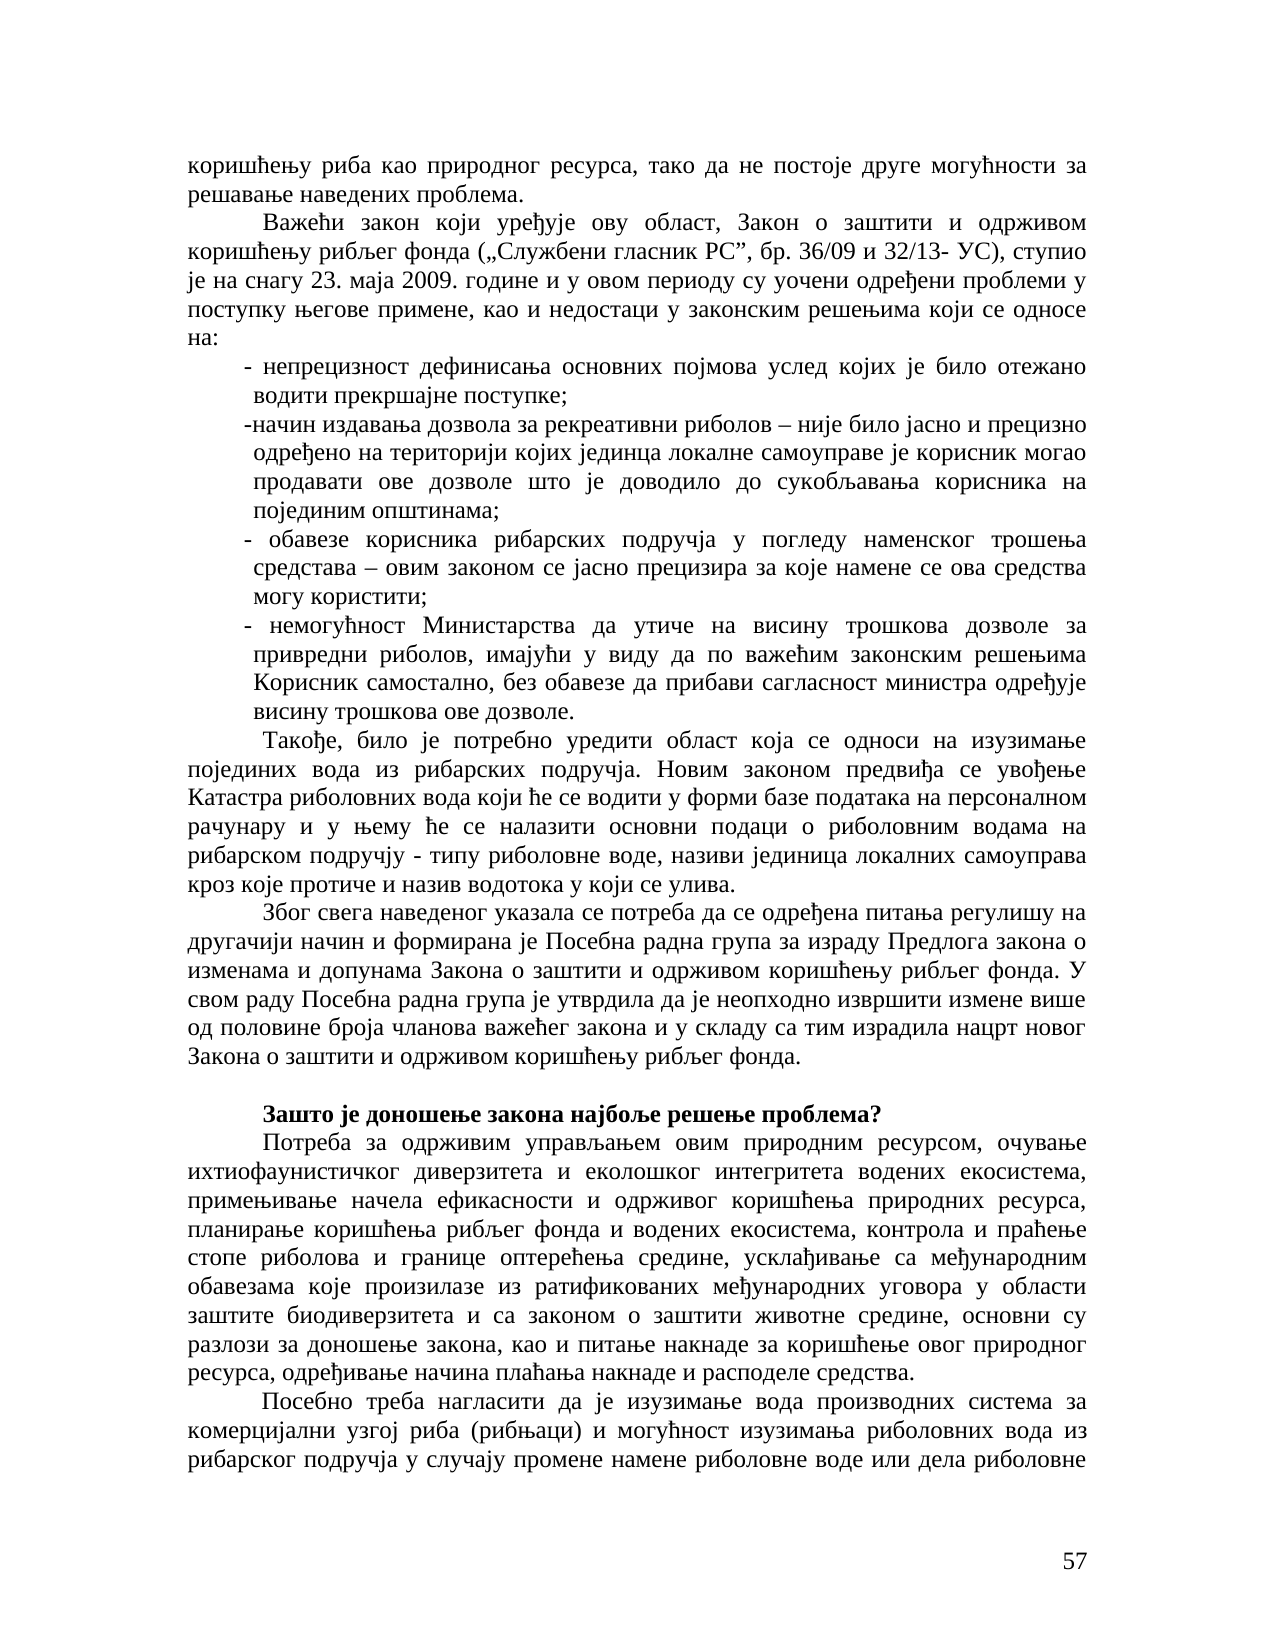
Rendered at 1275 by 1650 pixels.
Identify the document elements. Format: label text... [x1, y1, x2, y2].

text -начин издавања дозвола за рекреативни риболов – није било јасно и прецизно одређено на територији којих јединца локалне самоуправе је корисник могао продавати ове дозволе што је доводило до сукобљавања корисника на појединим општинама; [244, 409, 1087, 524]
text - обавезе корисника рибарских подручја у погледу наменског трошења средстава – овим законом се јасно прецизира за које намене се ова средства могу користити; [244, 524, 1087, 610]
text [187, 150, 1087, 207]
text Важећи закон који уређује ову област, Закон о заштити и одрживом коришћењу рибљег фонда („Службени гласник РС”, бр. 36/09 и 32/13- УС), ступио је на снагу 23. маја 2009. године и у овом периоду су уочени одређени проблеми у поступку његове примене, као и недостаци у законским решењима који се односе на: [187, 207, 1087, 351]
text Зашто је доношење закона најбоље решење проблема? [187, 1099, 1087, 1127]
text - немогућност Министарства да утиче на висину трошкова дозволе за привредни риболов, имајући у виду да по важећим законским решењима Корисник самостално, без обавезе да прибави сагласност министра одређује висину трошкова ове дозволе. [244, 610, 1087, 725]
text Такође, било је потребно уредити област која се односи на изузимање појединих вода из рибарских подручја. Новим законом предвиђа се увођење Катастра риболовних вода који ће се водити у форми базе података на персоналном рачунару и у њему ће се налазити основни подаци о риболовним водама на рибарском подручју - типу риболовне воде, називи јединица локалних самоуправа кроз које протиче и назив водотока у који се улива. [187, 725, 1087, 897]
text Због свега наведеног указала се потреба да се одређена питања регулишу на другачији начин и формирана је Посебна радна група за израду Предлога закона о изменама и допунама Закона о заштити и одрживом коришћењу рибљег фонда. У свом раду Посебна радна група је утврдила да је неопходно извршити измене више од половине броја чланова важећег закона и у складу са тим израдила нацрт новог Закона о заштити и одрживом коришћењу рибљег фонда. [187, 897, 1087, 1070]
text Потреба за одрживим управљањем овим природним ресурсом, очување ихтиофаунистичког диверзитета и еколошког интегритета водених екосистема, примењивање начела ефикасности и одрживог коришћења природних ресурса, планирање коришћења рибљег фонда и водених екосистема, контрола и праћење стопе риболова и границе оптерећења средине, усклађивање са међународним обавезама које произилазе из ратификованих међународних уговора у области заштите биодиверзитета и са законом о заштити животне средине, основни су разлози за доношење закона, као и питање накнаде за коришћење овог природног ресурса, одређивање начина плаћања накнаде и расподеле средства. [187, 1127, 1087, 1386]
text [187, 1386, 1087, 1472]
text - непрецизност дефинисања основних појмова услед којих је било отежано водити прекршајне поступке; [244, 351, 1087, 409]
